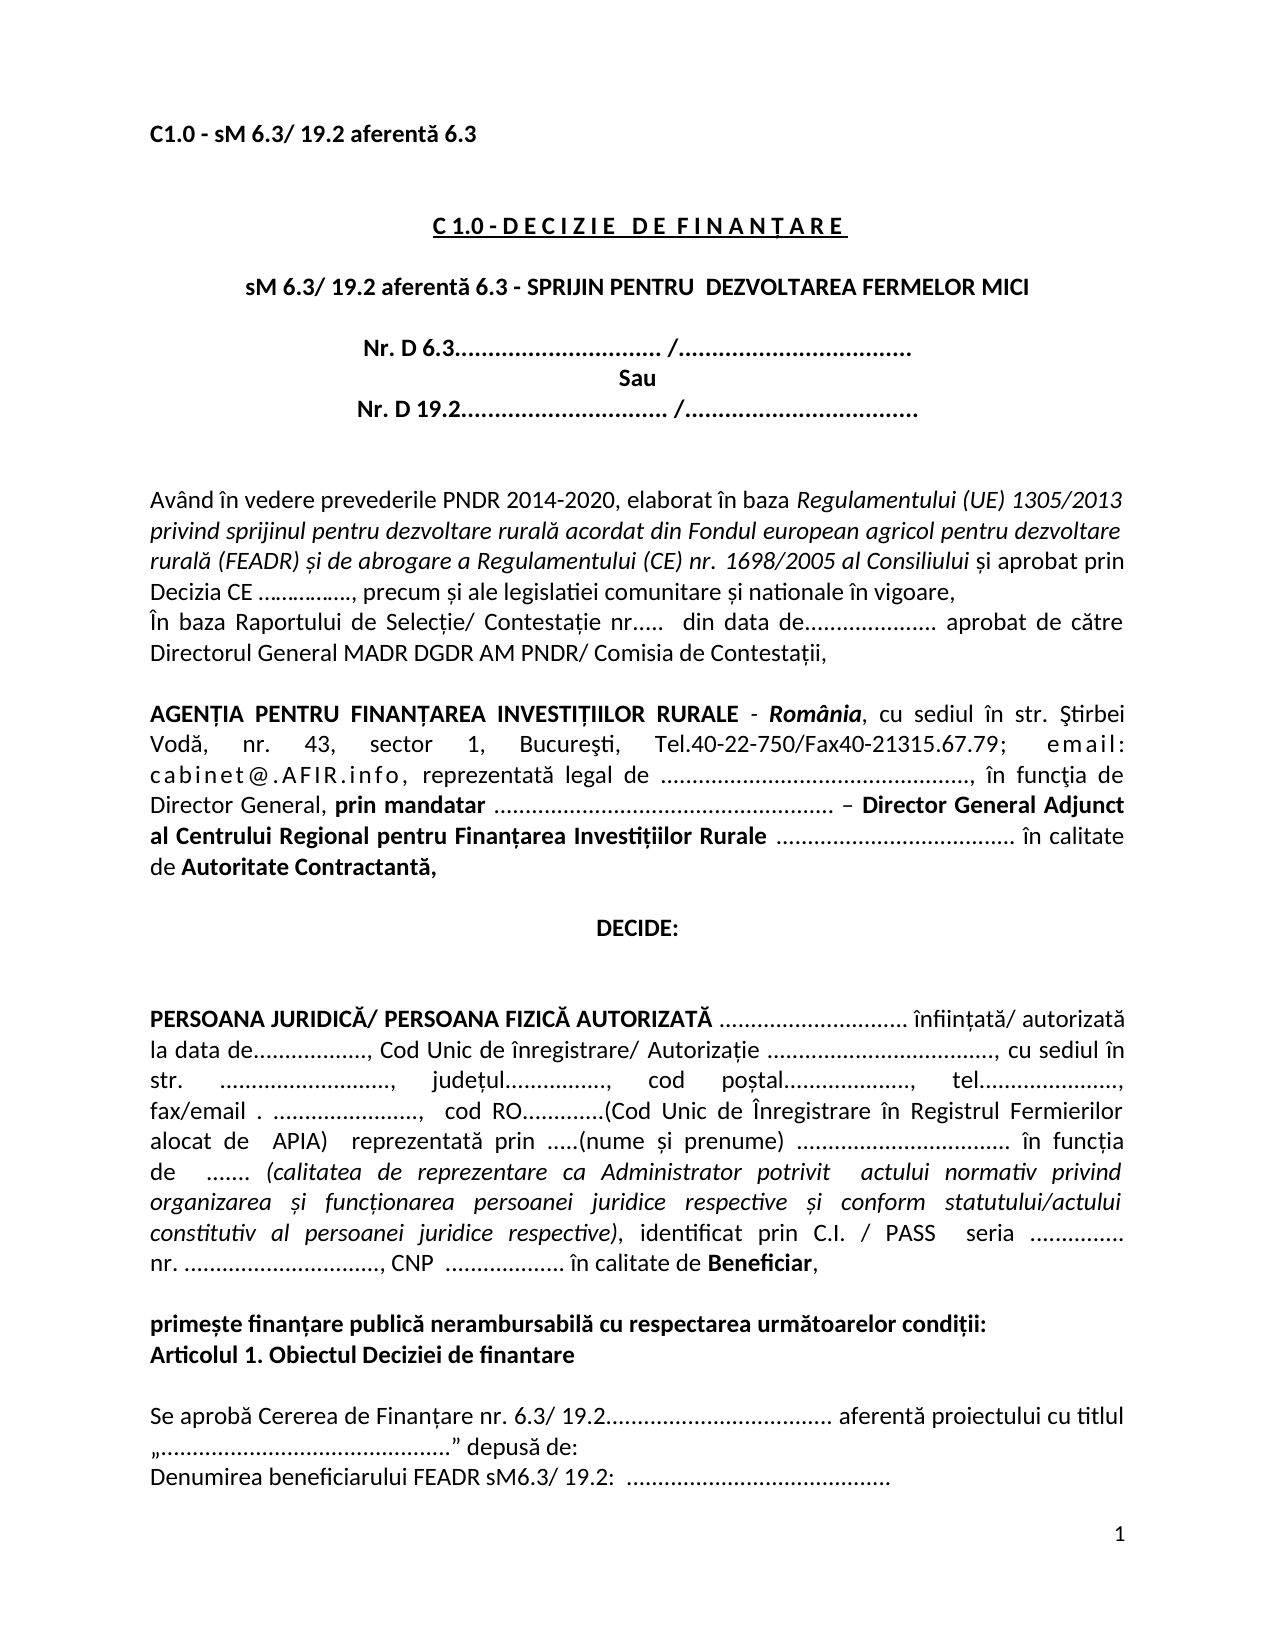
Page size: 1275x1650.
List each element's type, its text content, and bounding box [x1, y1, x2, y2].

text C 1.0 - D E C I Z I E D E F I N A N Ţ A R E [150, 210, 1125, 240]
text Se aprobă Cererea de Finanţare nr. 6.3/ 19.2.................................... aferentă proiectului cu titlul „..............................................” depusă de: [150, 1400, 1125, 1461]
text Nr. D 19.2............................... /................................... [150, 393, 1125, 423]
text AGENȚIA PENTRU FINANȚAREA INVESTIȚIILOR RURALE - România, cu sediul în str. Ştirbei Vodă, nr. 43, sector 1, Bucureşti, Tel.40-22-750/Fax40-21315.67.79; email: cabinet@.AFIR.info, reprezentată legal de ................................................., în funcţia de Director General, prin mandatar ...................................................... – Director General Adjunct al Centrului Regional pentru Finanțarea Investițiilor Rurale ...................................... în calitate de Autoritate Contractantă, [150, 698, 1125, 881]
text primește finanțare publică nerambursabilă cu respectarea următoarelor condiții: [150, 1308, 1125, 1339]
text Având în vedere prevederile PNDR 2014-2020, elaborat în baza Regulamentului (UE) 1305/2013 privind sprijinul pentru dezvoltare rurală acordat din Fondul european agricol pentru dezvoltare rurală (FEADR) şi de abrogare a Regulamentului (CE) nr. 1698/2005 al Consiliului şi aprobat prin Decizia CE ……………., precum și ale legislatiei comunitare și nationale în vigoare, [150, 484, 1125, 607]
text Sau [150, 362, 1125, 393]
text PERSOANA JURIDICĂ/ PERSOANA FIZICĂ AUTORIZATĂ .............................. înfiinţată/ autorizată la data de.................., Cod Unic de înregistrare/ Autorizaţie ...................................., cu sediul în str. ..........................., judeţul................, cod poştal...................., tel......................, fax/email . ......................., cod RO.............(Cod Unic de Înregistrare în Registrul Fermierilor alocat de APIA) reprezentată prin .....(nume și prenume) .................................. în funcţia de ....... (calitatea de reprezentare ca Administrator potrivit actului normativ privind organizarea şi funcţionarea persoanei juridice respective şi conform statutului/actului constitutiv al persoanei juridice respective), identificat prin C.I. / PASS seria ............... nr. ..............................., CNP ................... în calitate de Beneficiar, [150, 1003, 1125, 1278]
text Nr. D 6.3............................... /................................... [150, 332, 1125, 362]
text sM 6.3/ 19.2 aferentă 6.3 - SPRIJIN PENTRU DEZVOLTAREA FERMELOR MICI [150, 271, 1125, 301]
text Articolul 1. Obiectul Deciziei de finantare [150, 1339, 1125, 1369]
text C1.0 - sM 6.3/ 19.2 aferentă 6.3 [150, 118, 1125, 149]
text DECIDE: [150, 912, 1125, 942]
text Denumirea beneficiarului FEADR sM6.3/ 19.2: .......................................... [150, 1461, 1125, 1492]
text În baza Raportului de Selecție/ Contestație nr..... din data de..................... aprobat de către Directorul General MADR DGDR AM PNDR/ Comisia de Contestații, [150, 607, 1125, 668]
